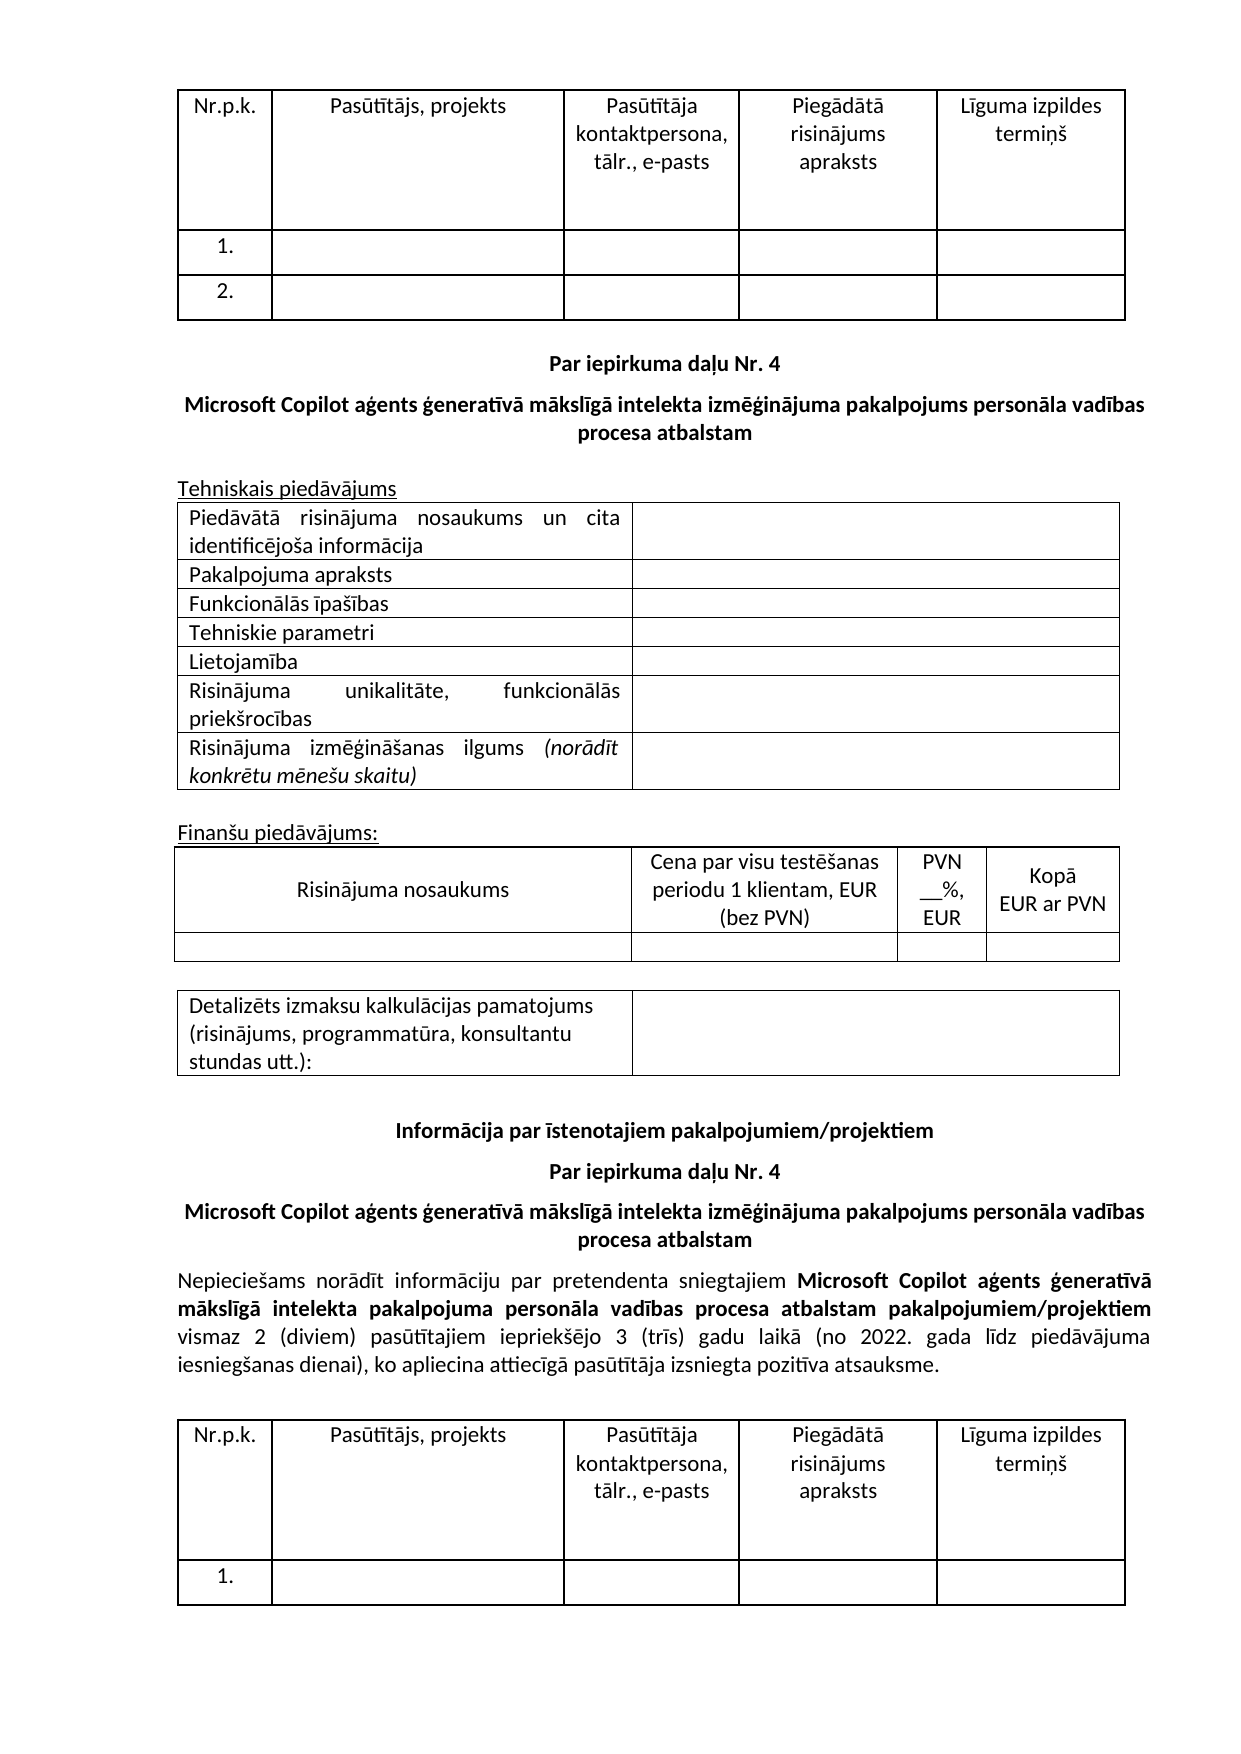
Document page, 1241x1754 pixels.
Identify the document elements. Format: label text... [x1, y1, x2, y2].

table_cell [273, 276, 563, 319]
table_cell [565, 1561, 738, 1604]
table_header Pasūtītāja kontaktpersona, tālr., e-pasts [565, 1421, 738, 1559]
table_header Pasūtītāja kontaktpersona, tālr., e-pasts [565, 91, 738, 229]
table_cell [740, 276, 936, 319]
table_cell Lietojamība [178, 647, 632, 675]
text Informācija par īstenotajiem pakalpojumiem/projektiem [177, 1116, 1152, 1144]
table_header Risinājuma nosaukums [175, 848, 631, 932]
table_cell [565, 231, 738, 274]
table_cell [273, 1561, 563, 1604]
table_cell [633, 618, 1119, 646]
table_cell [175, 933, 631, 961]
table_cell [740, 1561, 936, 1604]
table_cell [273, 231, 563, 274]
text Microsoft Copilot aģents ģeneratīvā mākslīgā intelekta izmēģinājuma pakalpojums personāla vadības procesa atbalstam [177, 1197, 1152, 1253]
table_header [633, 991, 1119, 1075]
table_header Piegādātā risinājums apraksts [740, 91, 936, 229]
table_header PVN __%, EUR [898, 848, 986, 932]
table_header Cena par visu testēšanas periodu 1 klientam, EUR (bez PVN) [632, 848, 897, 932]
table_cell 1. [179, 231, 271, 274]
text Microsoft Copilot aģents ģeneratīvā mākslīgā intelekta izmēģinājuma pakalpojums personāla vadības procesa atbalstam [177, 390, 1152, 446]
table_cell [938, 231, 1124, 274]
table_header Detalizēts izmaksu kalkulācijas pamatojums (risinājums, programmatūra, konsultantu stundas utt.): [178, 991, 632, 1075]
text Par iepirkuma daļu Nr. 4 [177, 1157, 1152, 1185]
table_header Piedāvātā risinājuma nosaukums un cita identificējoša informācija [178, 503, 632, 559]
table_cell Risinājuma unikalitāte, funkcionālās priekšrocības [178, 676, 632, 732]
table_cell [938, 1561, 1124, 1604]
table_header Nr.p.k. [179, 91, 271, 229]
table_cell [633, 589, 1119, 617]
table_header Piegādātā risinājums apraksts [740, 1421, 936, 1559]
table_header Līguma izpildes termiņš [938, 1421, 1124, 1559]
table_header [633, 503, 1119, 559]
table_cell [632, 933, 897, 961]
table_header Pasūtītājs, projekts [273, 1421, 563, 1559]
text Finanšu piedāvājums: [177, 818, 1152, 846]
table_header Pasūtītājs, projekts [273, 91, 563, 229]
table_cell [898, 933, 986, 961]
table_header Līguma izpildes termiņš [938, 91, 1124, 229]
text Par iepirkuma daļu Nr. 4 [177, 349, 1152, 377]
table_cell Pakalpojuma apraksts [178, 560, 632, 588]
table_cell Funkcionālās īpašības [178, 589, 632, 617]
table_header Kopā EUR ar PVN [987, 848, 1119, 932]
table_cell Risinājuma izmēģināšanas ilgums (norādīt konkrētu mēnešu skaitu) [178, 733, 632, 789]
text Nepieciešams norādīt informāciju par pretendenta sniegtajiem Microsoft Copilot aģents ģeneratīvā mākslīgā intelekta pakalpojuma personāla vadības procesa atbalstam pakalpojumiem/projektiem vismaz 2 (diviem) pasūtītajiem iepriekšējo 3 (trīs) gadu laikā (no 2022. gada līdz piedāvājuma iesniegšanas dienai), ko apliecina attiecīgā pasūtītāja izsniegta pozitīva atsauksme. [177, 1266, 1152, 1378]
table_header Nr.p.k. [179, 1421, 271, 1559]
text Tehniskais piedāvājums [177, 474, 1152, 502]
table_cell Tehniskie parametri [178, 618, 632, 646]
table_cell [633, 676, 1119, 732]
table_cell [633, 733, 1119, 789]
table_cell [938, 276, 1124, 319]
table_cell 2. [179, 276, 271, 319]
table_cell [633, 647, 1119, 675]
table_cell [740, 231, 936, 274]
table_cell [565, 276, 738, 319]
table_cell [987, 933, 1119, 961]
table_cell [633, 560, 1119, 588]
table_cell 1. [179, 1561, 271, 1604]
